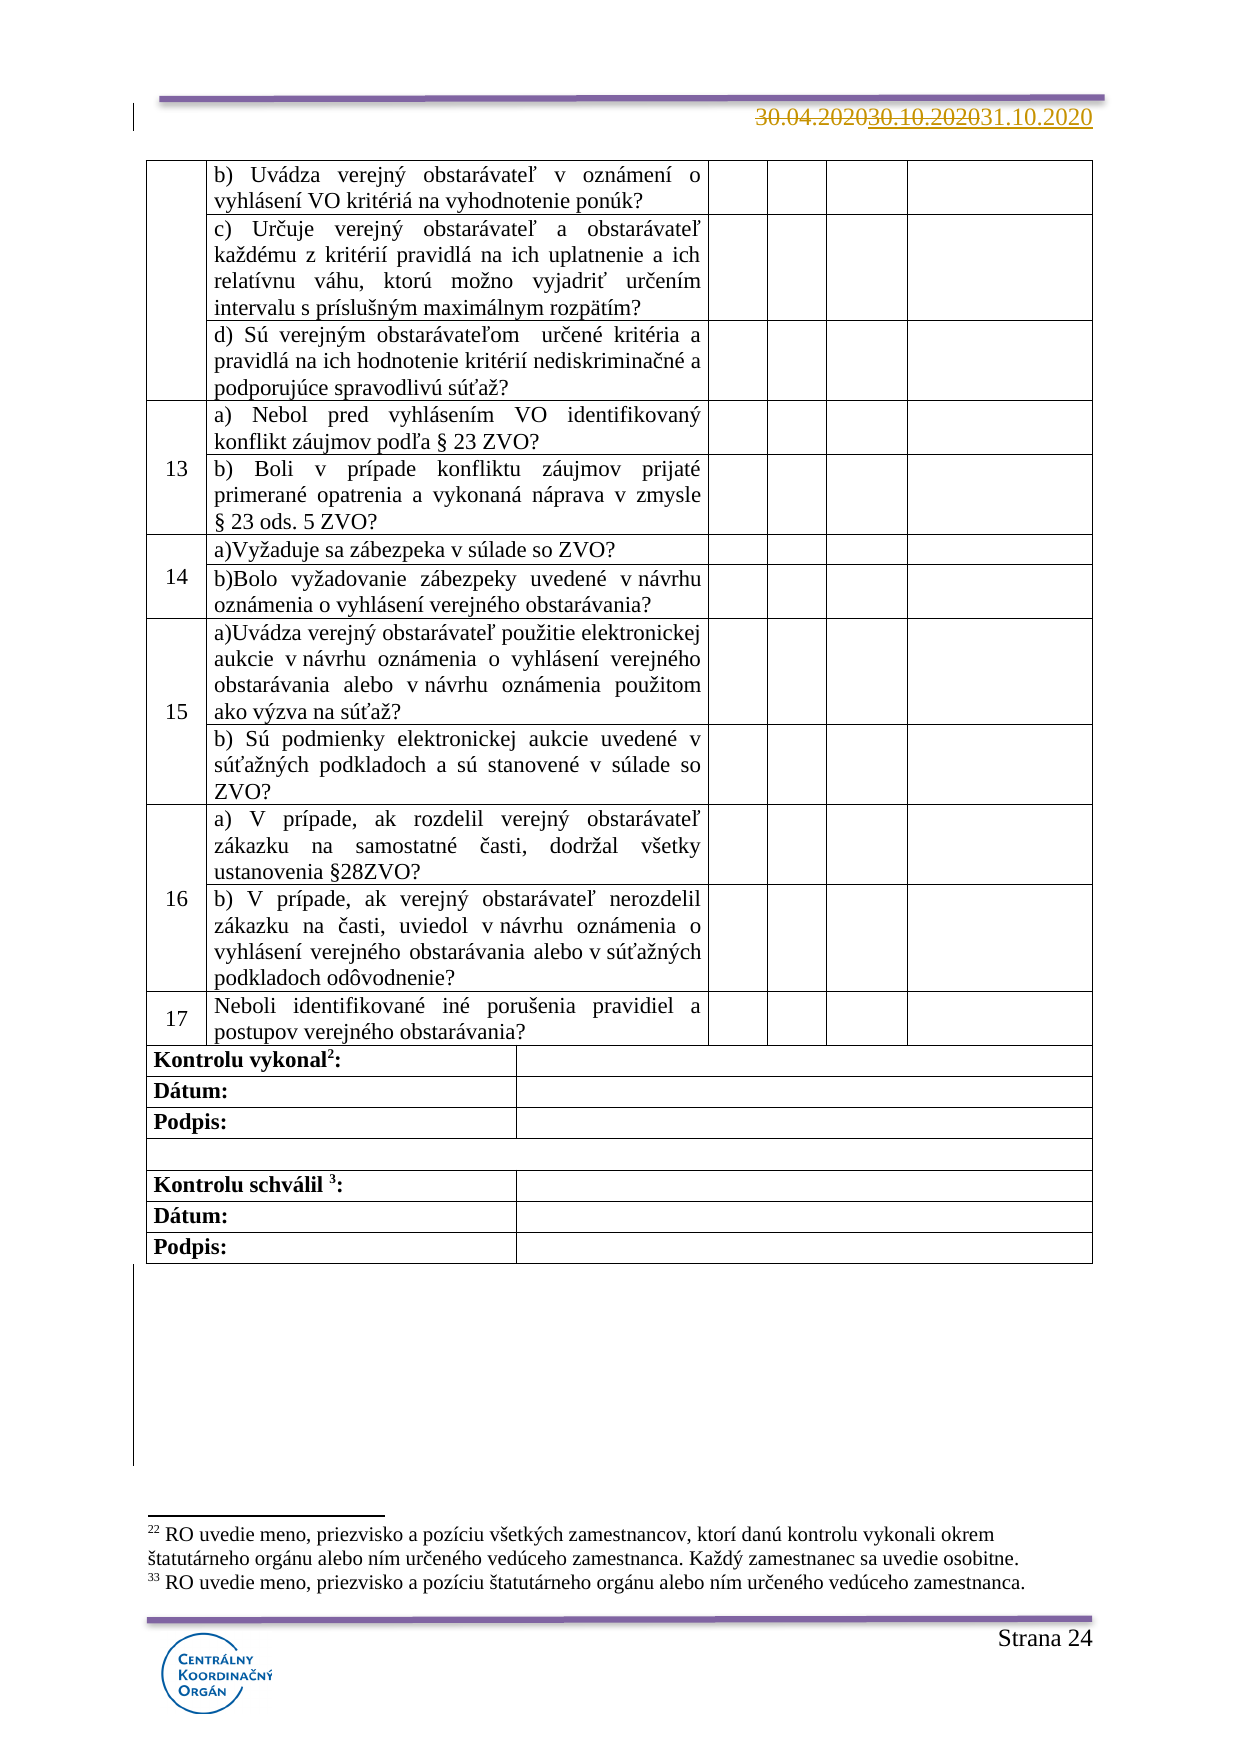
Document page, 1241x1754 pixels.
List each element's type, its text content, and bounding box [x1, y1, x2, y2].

table_cell a) V prípade, ak rozdelil verejný obstarávateľ zákazku na samostatné časti, dodržal všetky ustanovenia §28ZVO? [207, 805, 708, 884]
table_cell b) Sú podmienky elektronickej aukcie uvedené v súťažných podkladoch a sú stanovené v súlade so ZVO? [207, 725, 708, 804]
table_cell b)Bolo vyžadovanie zábezpeky uvedené v návrhu oznámenia o vyhlásení verejného obstarávania? [207, 565, 708, 618]
table_cell [908, 401, 1092, 454]
table_cell [709, 885, 767, 991]
table_cell [768, 725, 826, 804]
table_cell [709, 805, 767, 884]
table_cell Dátum: [147, 1202, 516, 1232]
table_cell [908, 161, 1092, 214]
table_cell [709, 215, 767, 320]
table_cell [709, 401, 767, 454]
table_cell [908, 992, 1092, 1044]
table_cell [908, 215, 1092, 320]
table_cell [709, 619, 767, 724]
table_cell [768, 805, 826, 884]
table_cell [517, 1171, 1092, 1201]
picture [159, 1631, 272, 1713]
table_cell [827, 992, 907, 1044]
table_cell Kontrolu schválil 3: [147, 1171, 516, 1201]
table_cell [709, 725, 767, 804]
table_cell c) Určuje verejný obstarávateľ a obstarávateľ každému z kritérií pravidlá na ich uplatnenie a ich relatívnu váhu, ktorú možno vyjadriť určením intervalu s príslušným maximálnym rozpätím? [207, 215, 708, 320]
table_cell [768, 535, 826, 564]
table_cell Neboli identifikované iné porušenia pravidiel a postupov verejného obstarávania? [207, 992, 708, 1044]
table_cell [517, 1077, 1092, 1107]
table_cell [768, 321, 826, 400]
table_cell [709, 321, 767, 400]
table_cell [827, 455, 907, 534]
table_cell Kontrolu vykonal2: [147, 1046, 516, 1076]
table_cell [908, 885, 1092, 991]
table_cell [827, 805, 907, 884]
table_cell [768, 401, 826, 454]
table_cell 15 [147, 619, 206, 804]
table_cell b) V prípade, ak verejný obstarávateľ nerozdelil zákazku na časti, uviedol v návrhu oznámenia o vyhlásení verejného obstarávania alebo v súťažných podkladoch odôvodnenie? [207, 885, 708, 991]
table_cell [517, 1046, 1092, 1076]
table_cell [709, 455, 767, 534]
table_cell [908, 321, 1092, 400]
table_cell 17 [147, 992, 206, 1044]
table_cell [768, 161, 826, 214]
table_cell 16 [147, 805, 206, 991]
table_cell [827, 401, 907, 454]
table_cell [908, 725, 1092, 804]
table_cell [768, 885, 826, 991]
table_cell 13 [147, 401, 206, 534]
table_cell [827, 885, 907, 991]
table_cell [147, 1139, 1092, 1169]
table_cell [908, 535, 1092, 564]
table_cell Podpis: [147, 1108, 516, 1138]
table_cell [709, 565, 767, 618]
table_cell [517, 1233, 1092, 1263]
table_cell [709, 992, 767, 1044]
table_cell [908, 619, 1092, 724]
table_cell [768, 215, 826, 320]
table_cell [908, 455, 1092, 534]
table_cell [827, 619, 907, 724]
table_cell [908, 805, 1092, 884]
table_cell [709, 161, 767, 214]
table_cell [517, 1108, 1092, 1138]
table_cell [517, 1202, 1092, 1232]
table_cell a)Uvádza verejný obstarávateľ použitie elektronickej aukcie v návrhu oznámenia o vyhlásení verejného obstarávania alebo v návrhu oznámenia použitom ako výzva na súťaž? [207, 619, 708, 724]
table_cell [827, 725, 907, 804]
table_cell [768, 565, 826, 618]
table_cell a)Vyžaduje sa zábezpeka v súlade so ZVO? [207, 535, 708, 564]
table_cell [908, 565, 1092, 618]
table_cell a) Nebol pred vyhlásením VO identifikovaný konflikt záujmov podľa § 23 ZVO? [207, 401, 708, 454]
table_cell Podpis: [147, 1233, 516, 1263]
table_cell [709, 535, 767, 564]
table_cell [827, 321, 907, 400]
table_cell d) Sú verejným obstarávateľom určené kritéria a pravidlá na ich hodnotenie kritérií nediskriminačné a podporujúce spravodlivú súťaž? [207, 321, 708, 400]
table_cell Dátum: [147, 1077, 516, 1107]
table_cell [768, 619, 826, 724]
table_cell b) Boli v prípade konfliktu záujmov prijaté primerané opatrenia a vykonaná náprava v zmysle § 23 ods. 5 ZVO? [207, 455, 708, 534]
table_cell [768, 992, 826, 1044]
table_cell [827, 161, 907, 214]
table_cell b) Uvádza verejný obstarávateľ v oznámení o vyhlásení VO kritériá na vyhodnotenie ponúk? [207, 161, 708, 214]
table_cell 14 [147, 535, 206, 618]
table_cell [827, 565, 907, 618]
table_cell [827, 215, 907, 320]
table_cell [768, 455, 826, 534]
table_cell [827, 535, 907, 564]
table_cell 12 [147, 161, 206, 400]
